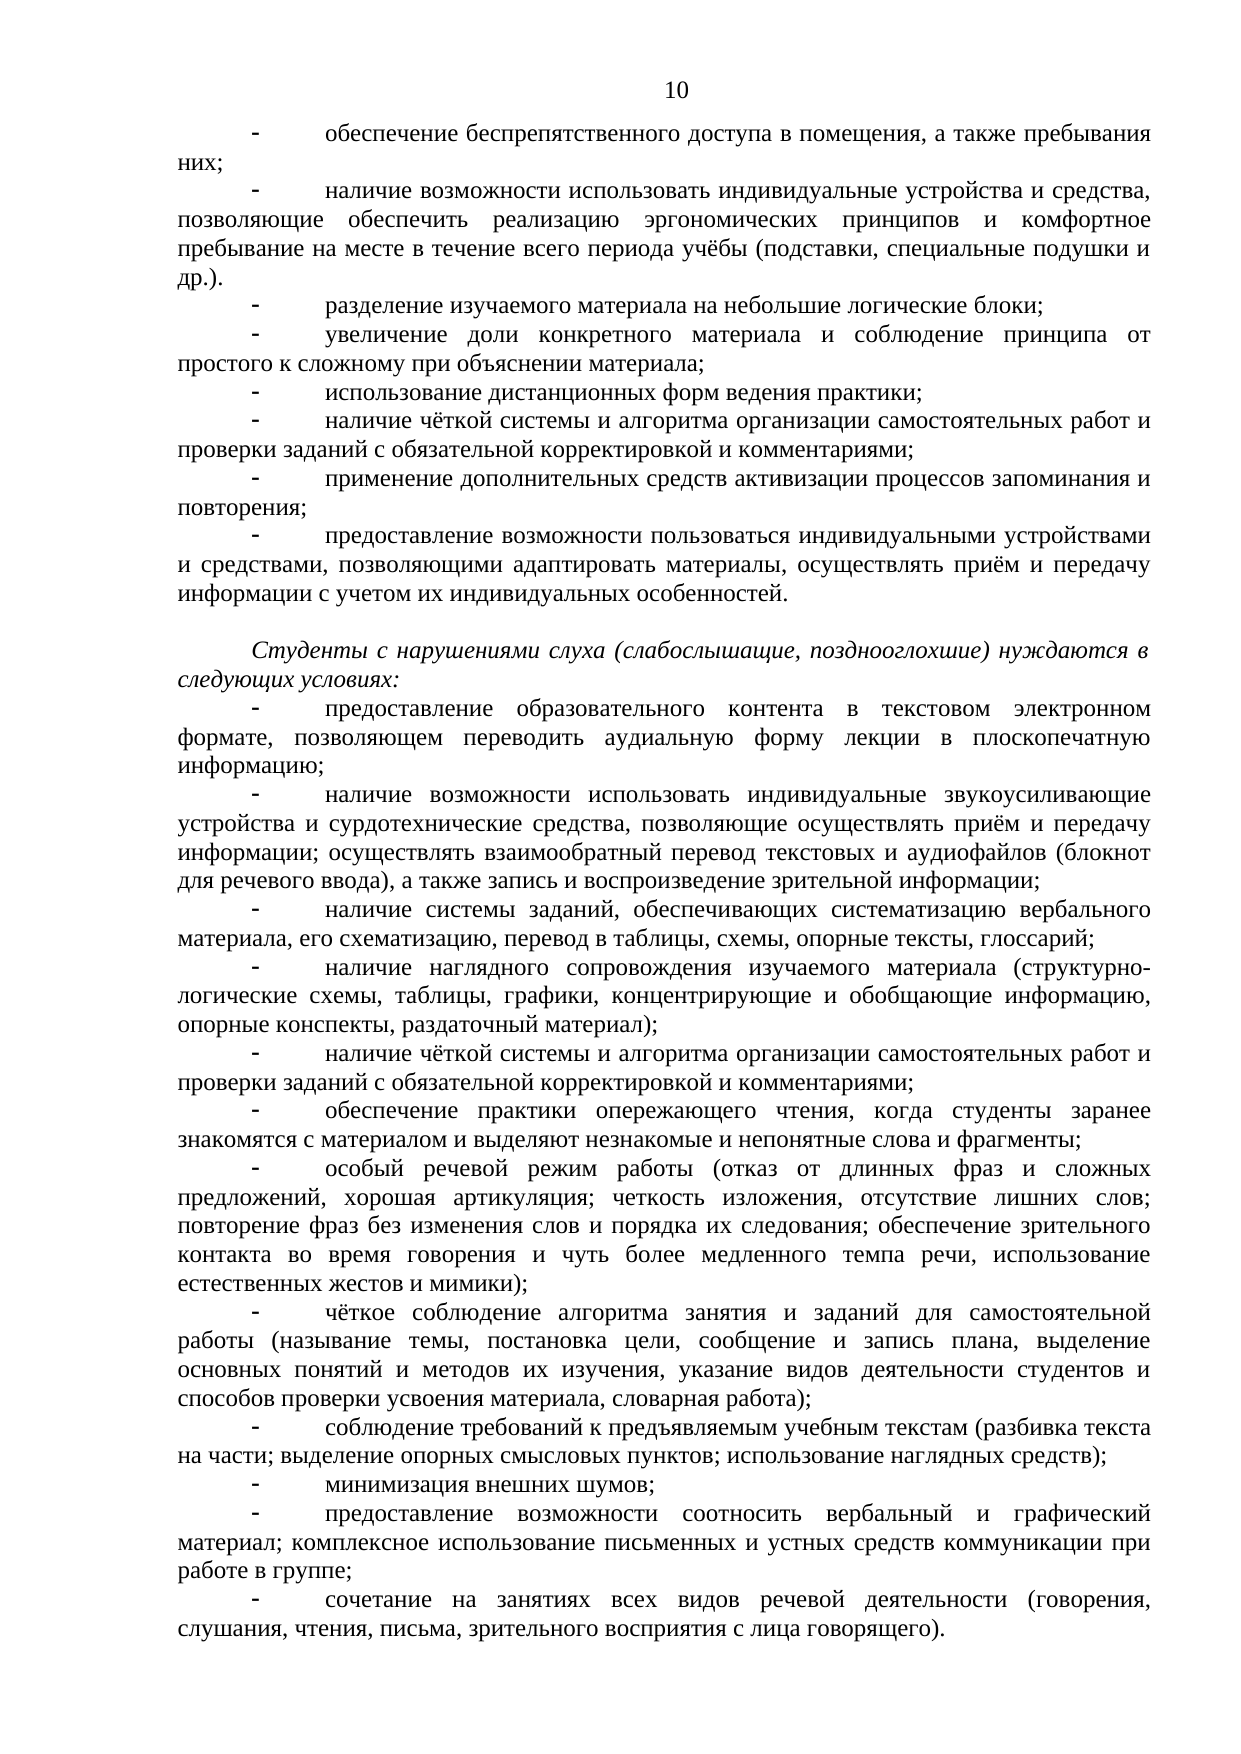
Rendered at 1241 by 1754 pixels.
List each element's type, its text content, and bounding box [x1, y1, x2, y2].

list наличие возможности использовать индивидуальные устройства и средства, позволяющие обеспечить реализацию эргономических принципов и комфортное пребывание на месте в течение всего периода учёбы (подставки, специальные подушки и др.). [177, 176, 1152, 291]
list особый речевой режим работы (отказ от длинных фраз и сложных предложений, хорошая артикуляция; четкость изложения, отсутствие лишних слов; повторение фраз без изменения слов и порядка их следования; обеспечение зрительного контакта во время говорения и чуть более медленного темпа речи, использование естественных жестов и мимики); [177, 1153, 1152, 1297]
list наличие наглядного сопровождения изучаемого материала (структурно-логические схемы, таблицы, графики, концентрирующие и обобщающие информацию, опорные конспекты, раздаточный материал); [177, 952, 1152, 1038]
list использование дистанционных форм ведения практики; [177, 377, 1152, 406]
list наличие системы заданий, обеспечивающих систематизацию вербального материала, его схематизацию, перевод в таблицы, схемы, опорные тексты, глоссарий; [177, 894, 1152, 952]
list обеспечение практики опережающего чтения, когда студенты заранее знакомятся с материалом и выделяют незнакомые и непонятные слова и фрагменты; [177, 1096, 1152, 1153]
list увеличение доли конкретного материала и соблюдение принципа от простого к сложному при объяснении материала; [177, 319, 1152, 377]
list предоставление возможности пользоваться индивидуальными устройствами и средствами, позволяющими адаптировать материалы, осуществлять приём и передачу информации с учетом их индивидуальных особенностей. [177, 521, 1152, 607]
list применение дополнительных средств активизации процессов запоминания и повторения; [177, 463, 1152, 521]
list наличие чёткой системы и алгоритма организации самостоятельных работ и проверки заданий с обязательной корректировкой и комментариями; [177, 1038, 1152, 1096]
list чёткое соблюдение алгоритма занятия и заданий для самостоятельной работы (называние темы, постановка цели, сообщение и запись плана, выделение основных понятий и методов их изучения, указание видов деятельности студентов и способов проверки усвоения материала, словарная работа); [177, 1297, 1152, 1412]
list наличие чёткой системы и алгоритма организации самостоятельных работ и проверки заданий с обязательной корректировкой и комментариями; [177, 406, 1152, 463]
list наличие возможности использовать индивидуальные звукоусиливающие устройства и сурдотехнические средства, позволяющие осуществлять приём и передачу информации; осуществлять взаимообратный перевод текстовых и аудиофайлов (блокнот для речевого ввода), а также запись и воспроизведение зрительной информации; [177, 779, 1152, 894]
list сочетание на занятиях всех видов речевой деятельности (говорения, слушания, чтения, письма, зрительного восприятия с лица говорящего). [177, 1584, 1152, 1642]
text Студенты с нарушениями слуха (слабослышащие, позднооглохшие) нуждаются в следующих условиях: [177, 636, 1152, 693]
list минимизация внешних шумов; [177, 1469, 1152, 1498]
list предоставление образовательного контента в текстовом электронном формате, позволяющем переводить аудиальную форму лекции в плоскопечатную информацию; [177, 693, 1152, 779]
list обеспечение беспрепятственного доступа в помещения, а также пребывания них; [177, 118, 1152, 176]
list предоставление возможности соотносить вербальный и графический материал; комплексное использование письменных и устных средств коммуникации при работе в группе; [177, 1498, 1152, 1584]
list разделение изучаемого материала на небольшие логические блоки; [177, 291, 1152, 319]
list соблюдение требований к предъявляемым учебным текстам (разбивка текста на части; выделение опорных смысловых пунктов; использование наглядных средств); [177, 1412, 1152, 1469]
